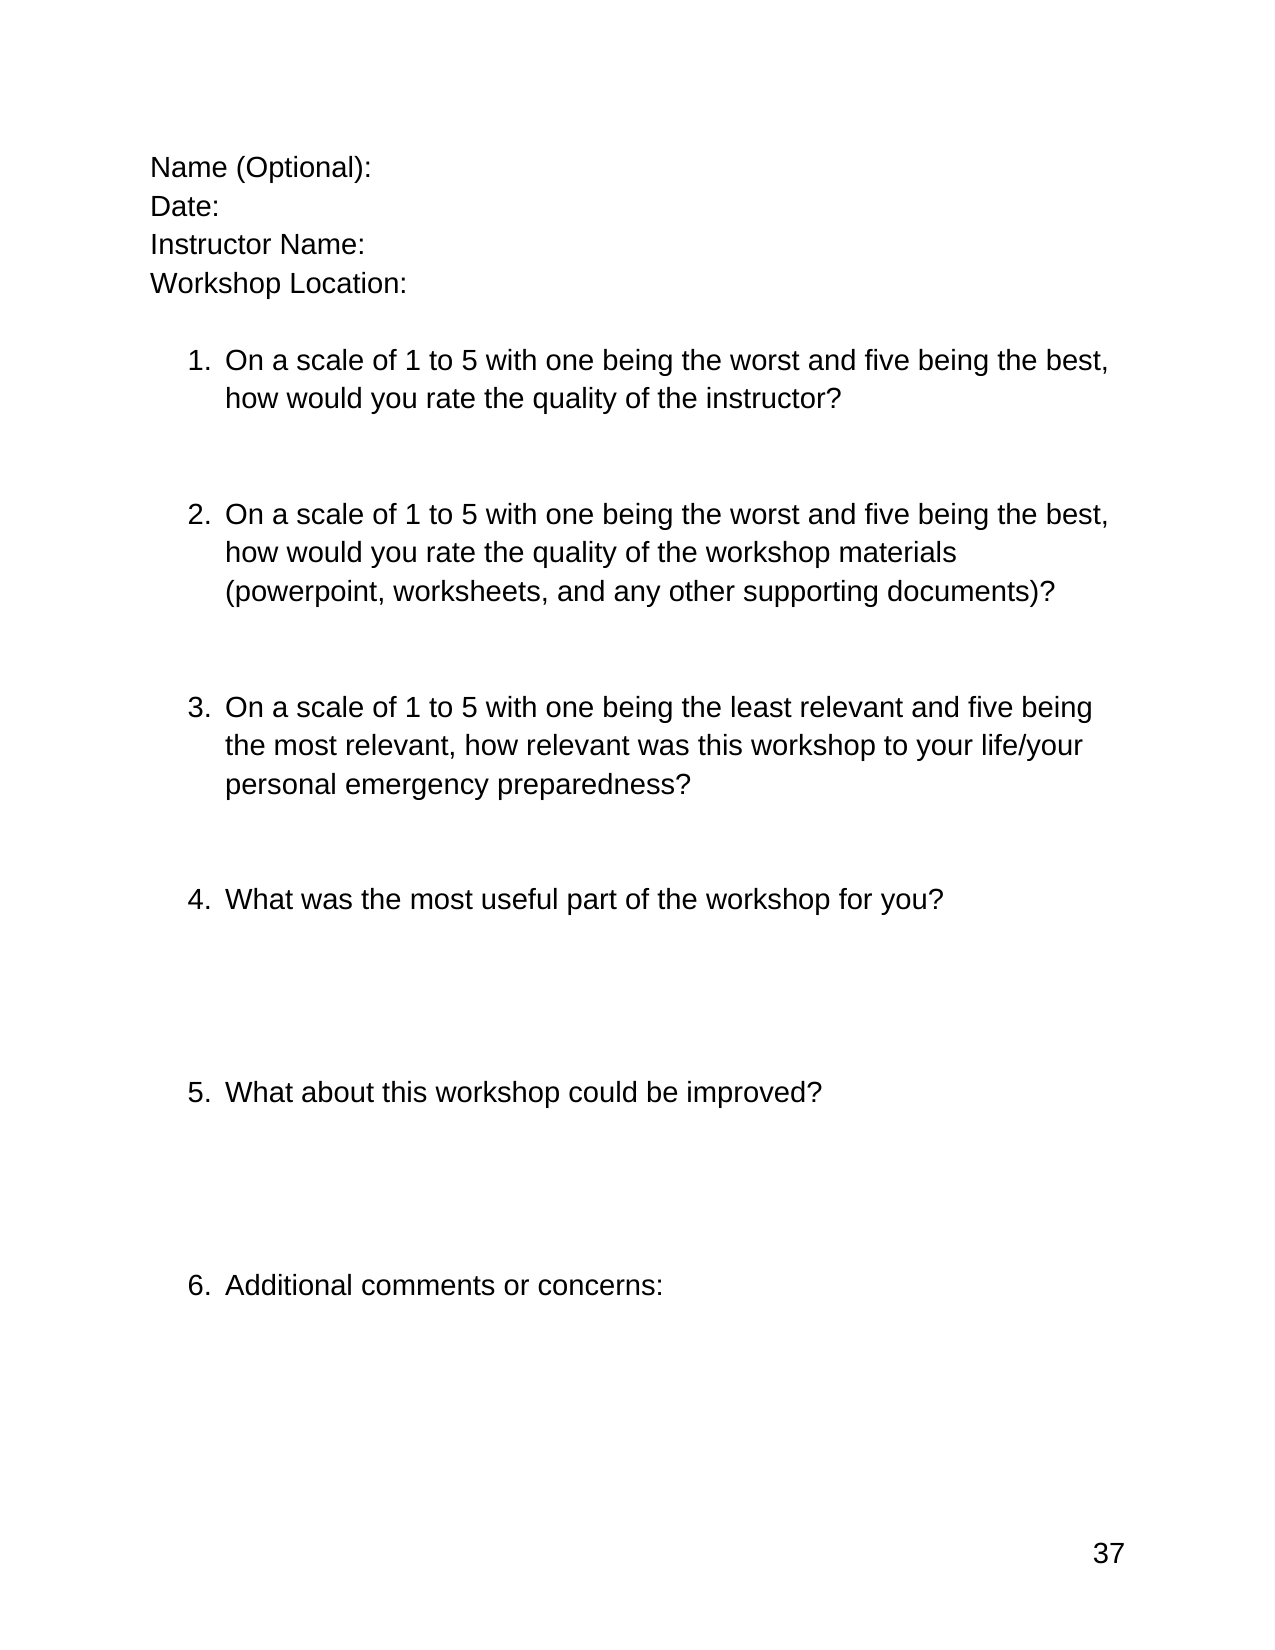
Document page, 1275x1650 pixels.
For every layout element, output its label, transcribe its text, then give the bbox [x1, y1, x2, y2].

text Workshop Location: [150, 266, 1125, 299]
text Name (Optional): [150, 150, 1125, 183]
text Instructor Name: [150, 227, 1125, 261]
list On a scale of 1 to 5 with one being the worst and five being the best, how would you rate the quality of the workshop materials (powerpoint, worksheets, and any other supporting documents)? [187, 497, 1125, 607]
list On a scale of 1 to 5 with one being the worst and five being the best, how would you rate the quality of the instructor? [187, 343, 1125, 415]
list On a scale of 1 to 5 with one being the least relevant and five being the most relevant, how relevant was this workshop to your life/your personal emergency preparedness? [187, 689, 1125, 800]
list Additional comments or concerns: [187, 1268, 1125, 1301]
text Date: [150, 188, 1125, 222]
list What was the most useful part of the workshop for you? [187, 882, 1125, 916]
list What about this workshop could be improved? [187, 1075, 1125, 1108]
